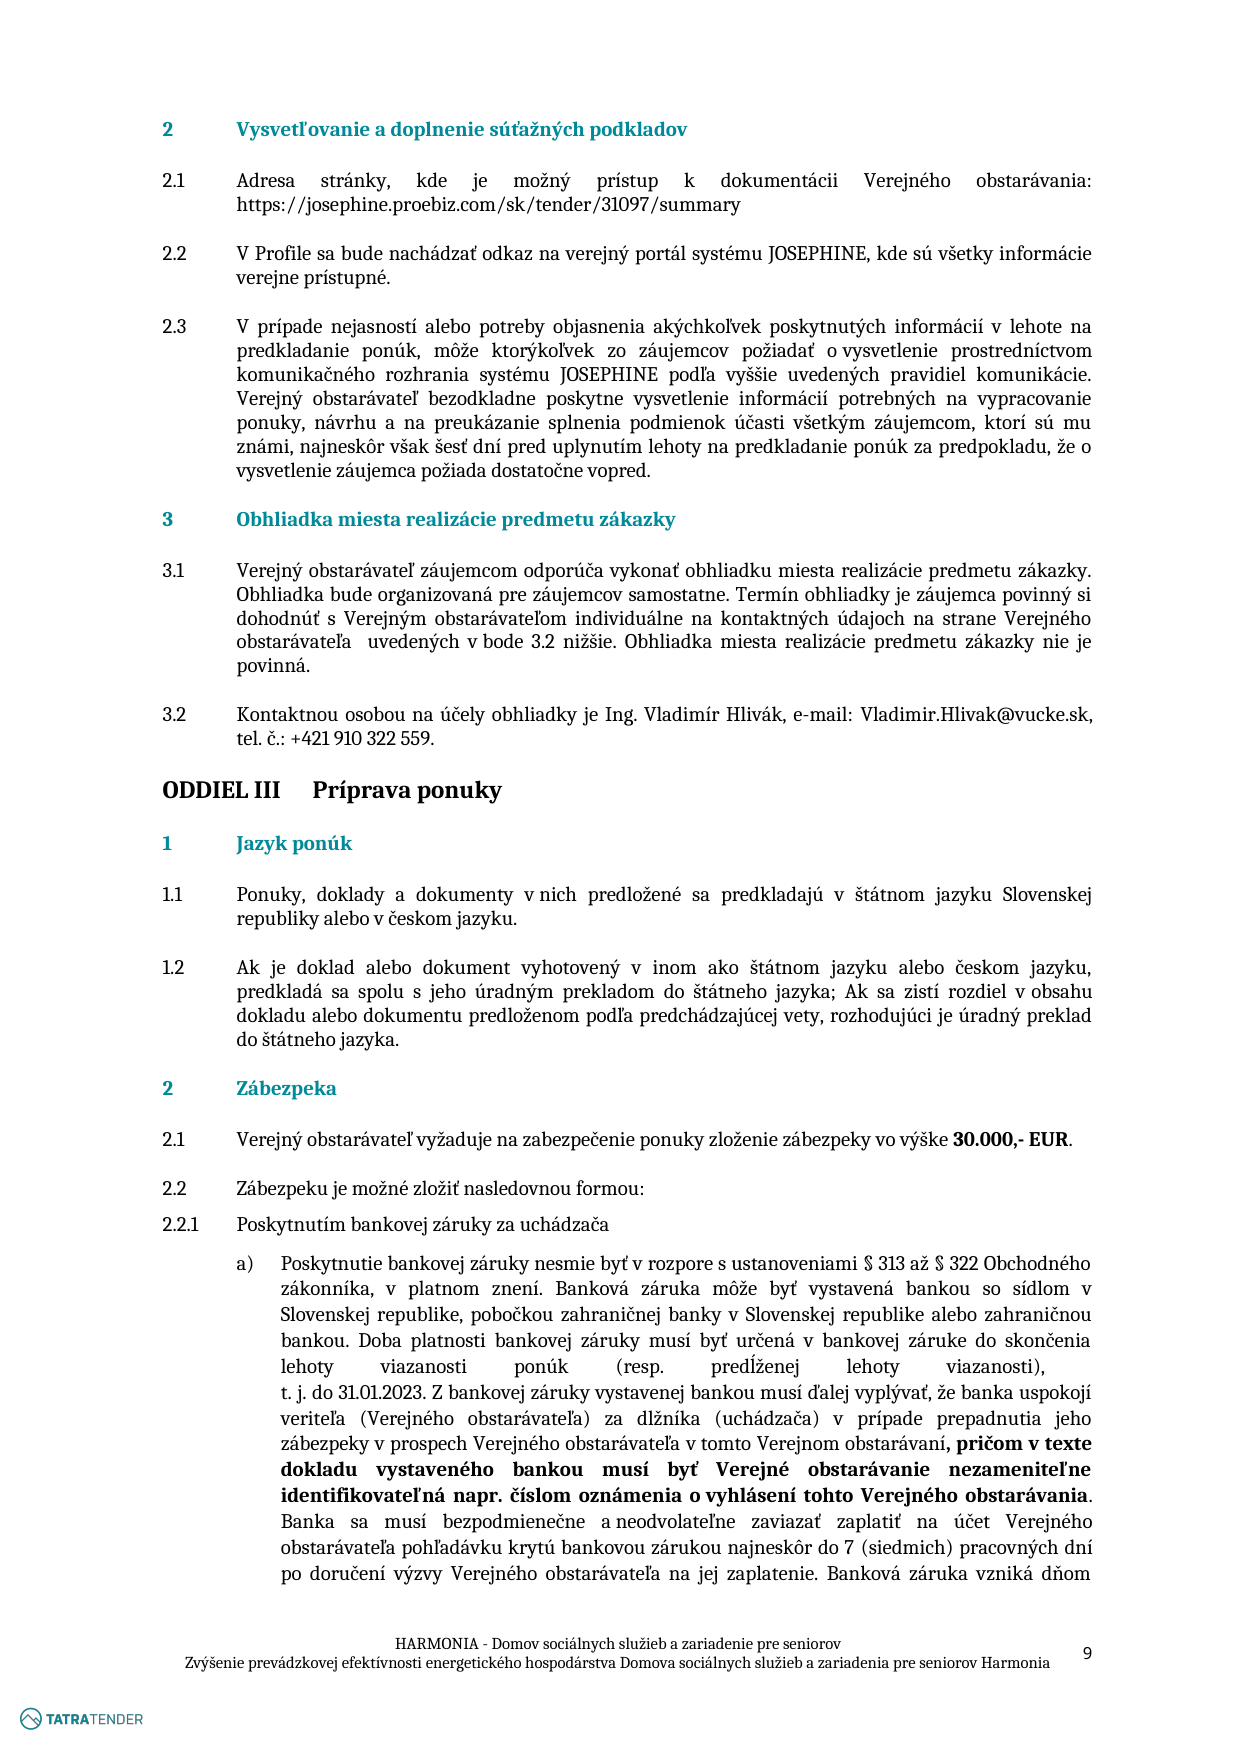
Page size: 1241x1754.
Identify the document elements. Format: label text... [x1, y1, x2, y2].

subtitle Zábezpeku je možné zložiť nasledovnou formou: [162, 1176, 1093, 1200]
subtitle Jazyk ponúk [162, 832, 1093, 856]
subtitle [236, 1251, 1093, 1585]
subtitle Obhliadka miesta realizácie predmetu zákazky [162, 507, 1093, 531]
subtitle Verejný obstarávateľ vyžaduje na zabezpečenie ponuky zloženie zábezpeky vo výške 30.000,- EUR. [162, 1127, 1093, 1151]
subtitle Ponuky, doklady a dokumenty v nich predložené sa predkladajú v štátnom jazyku Slovenskej republiky alebo v českom jazyku. [162, 883, 1093, 931]
subtitle Adresa stránky, kde je možný prístup k dokumentácii Verejného obstarávania: https://josephine.proebiz.com/sk/tender/31097/summary [162, 169, 1093, 217]
subtitle Kontaktnou osobou na účely obhliadky je Ing. Vladimír Hlivák, e-mail: Vladimir.Hlivak@vucke.sk, tel. č.: +421 910 322 559. [162, 703, 1093, 751]
subtitle Poskytnutím bankovej záruky za uchádzača [162, 1213, 1093, 1237]
subtitle Zábezpeka [162, 1077, 1093, 1101]
subtitle V prípade nejasností alebo potreby objasnenia akýchkoľvek poskytnutých informácií v lehote na predkladanie ponúk, môže ktorýkoľvek zo záujemcov požiadať o vysvetlenie prostredníctvom komunikačného rozhrania systému JOSEPHINE podľa vyššie uvedených pravidiel komunikácie. Verejný obstarávateľ bezodkladne poskytne vysvetlenie informácií potrebných na vypracovanie ponuky, návrhu a na preukázanie splnenia podmienok účasti všetkým záujemcom, ktorí sú mu známi, najneskôr však šesť dní pred uplynutím lehoty na predkladanie ponúk za predpokladu, že o vysvetlenie záujemca požiada dostatočne vopred. [162, 315, 1093, 482]
subtitle Vysvetľovanie a doplnenie súťažných podkladov [162, 118, 1093, 142]
picture [14, 1697, 153, 1739]
subtitle Verejný obstarávateľ záujemcom odporúča vykonať obhliadku miesta realizácie predmetu zákazky. Obhliadka bude organizovaná pre záujemcov samostatne. Termín obhliadky je záujemca povinný si dohodnúť s Verejným obstarávateľom individuálne na kontaktných údajoch na strane Verejného obstarávateľa uvedených v bode 13.2 nižšie. Obhliadka miesta realizácie predmetu zákazky nie je povinná. [162, 558, 1093, 678]
subtitle Príprava ponuky [162, 776, 1093, 805]
subtitle V Profile sa bude nachádzať odkaz na verejný portál systému JOSEPHINE, kde sú všetky informácie verejne prístupné. [162, 242, 1093, 290]
subtitle Ak je doklad alebo dokument vyhotovený v inom ako štátnom jazyku alebo českom jazyku, predkladá sa spolu s jeho úradným prekladom do štátneho jazyka; Ak sa zistí rozdiel v obsahu dokladu alebo dokumentu predloženom podľa predchádzajúcej vety, rozhodujúci je úradný preklad do štátneho jazyka. [162, 956, 1093, 1052]
